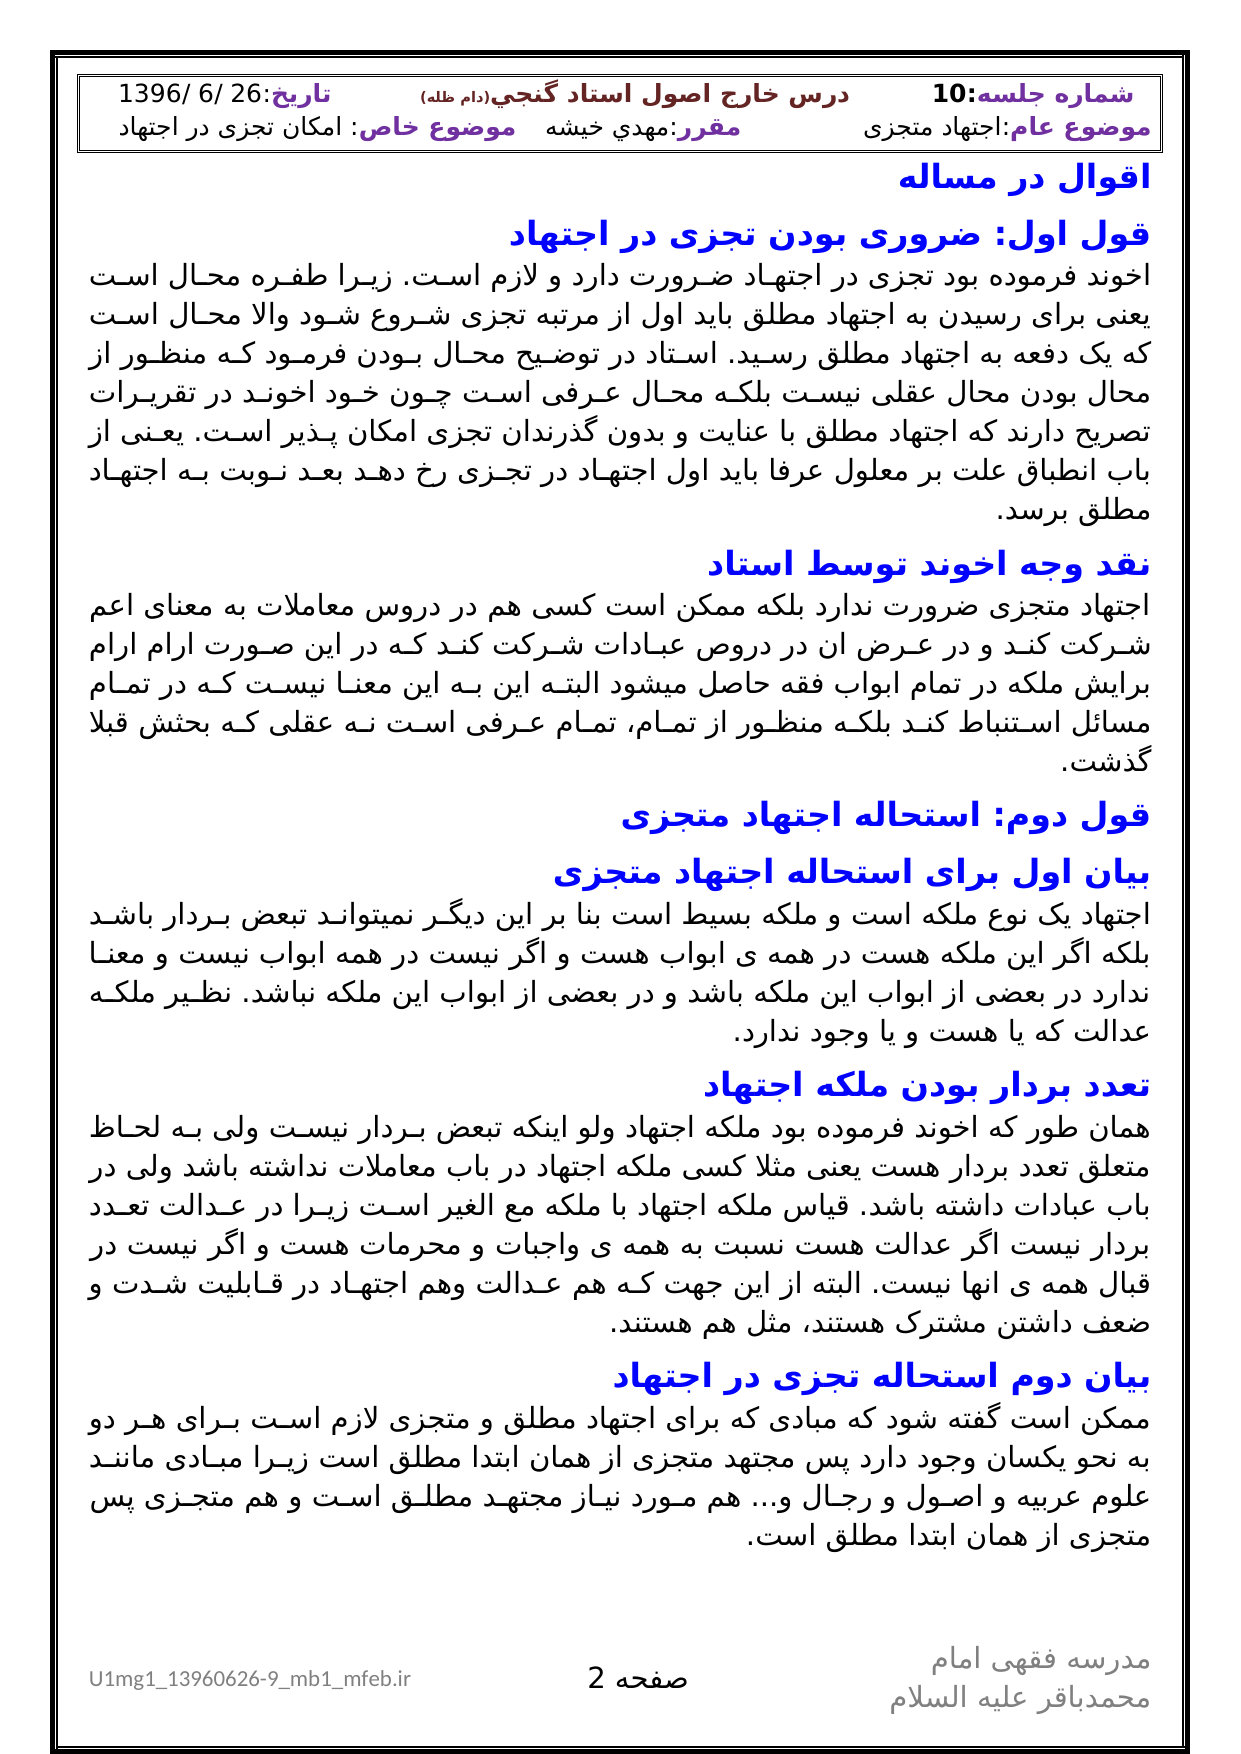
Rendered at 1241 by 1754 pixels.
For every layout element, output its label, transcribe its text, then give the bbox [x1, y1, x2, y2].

text اخوند فرموده بود تجزی در اجتهاد ضرورت دارد و لازم است. زیرا طفره محال است یعنی برای رسیدن به اجتهاد مطلق باید اول از مرتبه تجزی شروع شود والا محال است که یک دفعه به اجتهاد مطلق رسید. استاد در توضیح محال بودن فرمود که منظور از محال بودن محال عقلی نیست بلکه محال عرفی است چون خود اخوند در تقریرات تصریح دارند که اجتهاد مطلق با عنایت و بدون گذرندان تجزی امکان پذیر است. یعنی از باب انطباق علت بر معلول عرفا باید اول اجتهاد در تجزی رخ دهد بعد نوبت به اجتهاد مطلق برسد. [89, 259, 1152, 526]
text همان طور که اخوند فرموده بود ملکه اجتهاد ولو اینکه تبعض بردار نیست ولی به لحاظ متعلق تعدد بردار هست یعنی مثلا کسی ملکه اجتهاد در باب معاملات نداشته باشد ولی در باب عبادات داشته باشد. قیاس ملکه اجتهاد با ملکه مع الغیر است زیرا در عدالت تعدد بردار نیست اگر عدالت هست نسبت به همه ی واجبات و محرمات هست و اگر نیست در قبال همه ی انها نیست. البته از این جهت که هم عدالت وهم اجتهاد در قابلیت شدت و ضعف داشتن مشترک هستند، مثل هم هستند. [89, 1110, 1152, 1339]
subtitle قول دوم: استحاله اجتهاد متجزی [89, 796, 1152, 835]
subtitle بیان دوم استحاله تجزی در اجتهاد [89, 1357, 1152, 1396]
text اجتهاد یک نوع ملکه است و ملکه بسیط است بنا بر این دیگر نمیتواند تبعض بردار باشد بلکه اگر این ملکه هست در همه ی ابواب هست و اگر نیست در همه ابواب نیست و معنا ندارد در بعضی از ابواب این ملکه باشد و در بعضی از ابواب این ملکه نباشد. نظیر ملکه عدالت که یا هست و یا وجود ندارد. [89, 897, 1152, 1048]
subtitle اقوال در مساله [89, 157, 1152, 196]
subtitle بیان اول برای استحاله اجتهاد متجزی [89, 853, 1152, 892]
subtitle نقد وجه اخوند توسط استاد [89, 544, 1152, 583]
text اجتهاد متجزی ضرورت ندارد بلکه ممکن است کسی هم در دروس معاملات به معنای اعم شرکت کند و در عرض ان در دروص عبادات شرکت کند که در این صورت ارام ارام برایش ملکه در تمام ابواب فقه حاصل میشود البته این به این معنا نیست که در تمام مسائل استنباط کند بلکه منظور از تمام، تمام عرفی است نه عقلی که بحثش قبلا گذشت. [89, 588, 1152, 778]
text ممکن است گفته شود که مبادی که برای اجتهاد مطلق و متجزی لازم است برای هر دو به نحو یکسان وجود دارد پس مجتهد متجزی از همان ابتدا مطلق است زیرا مبادی مانند علوم عربیه و اصول و رجال و... هم مورد نیاز مجتهد مطلق است و هم متجزی پس متجزی از همان ابتدا مطلق است. [89, 1401, 1152, 1552]
subtitle تعدد بردار بودن ملکه اجتهاد [89, 1066, 1152, 1105]
subtitle قول اول: ضروری بودن تجزی در اجتهاد [89, 214, 1152, 253]
